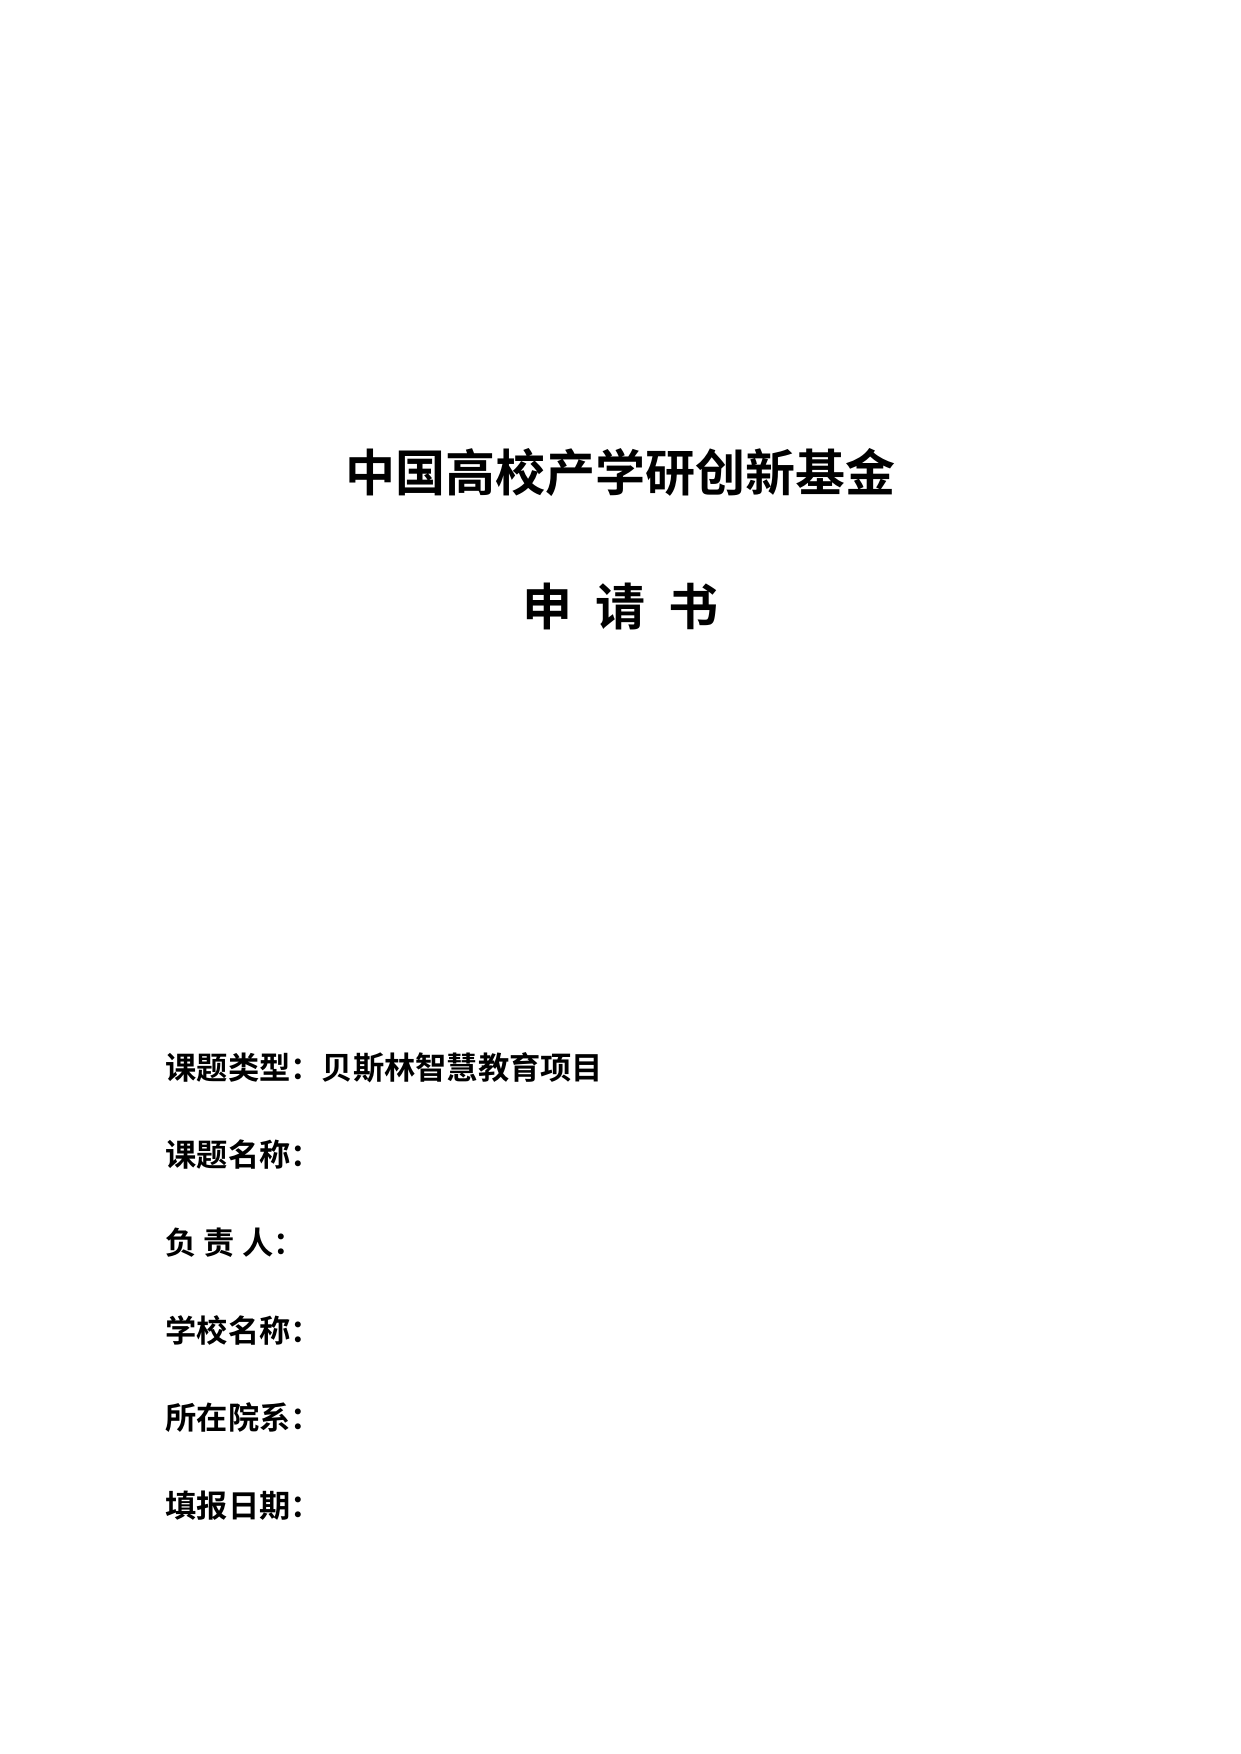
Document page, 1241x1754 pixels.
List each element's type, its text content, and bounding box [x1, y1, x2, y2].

text 中国高校产学研创新基金 [165, 421, 1075, 518]
text 填报日期： [165, 1471, 1075, 1536]
text 所在院系： [165, 1383, 1075, 1448]
text 负 责 人： [165, 1208, 1075, 1273]
text 课题名称： [165, 1121, 1075, 1186]
text 学校名称： [165, 1296, 1075, 1361]
text 课题类型：贝斯林智慧教育项目 [165, 1033, 1075, 1098]
text 申 请 书 [165, 554, 1075, 652]
